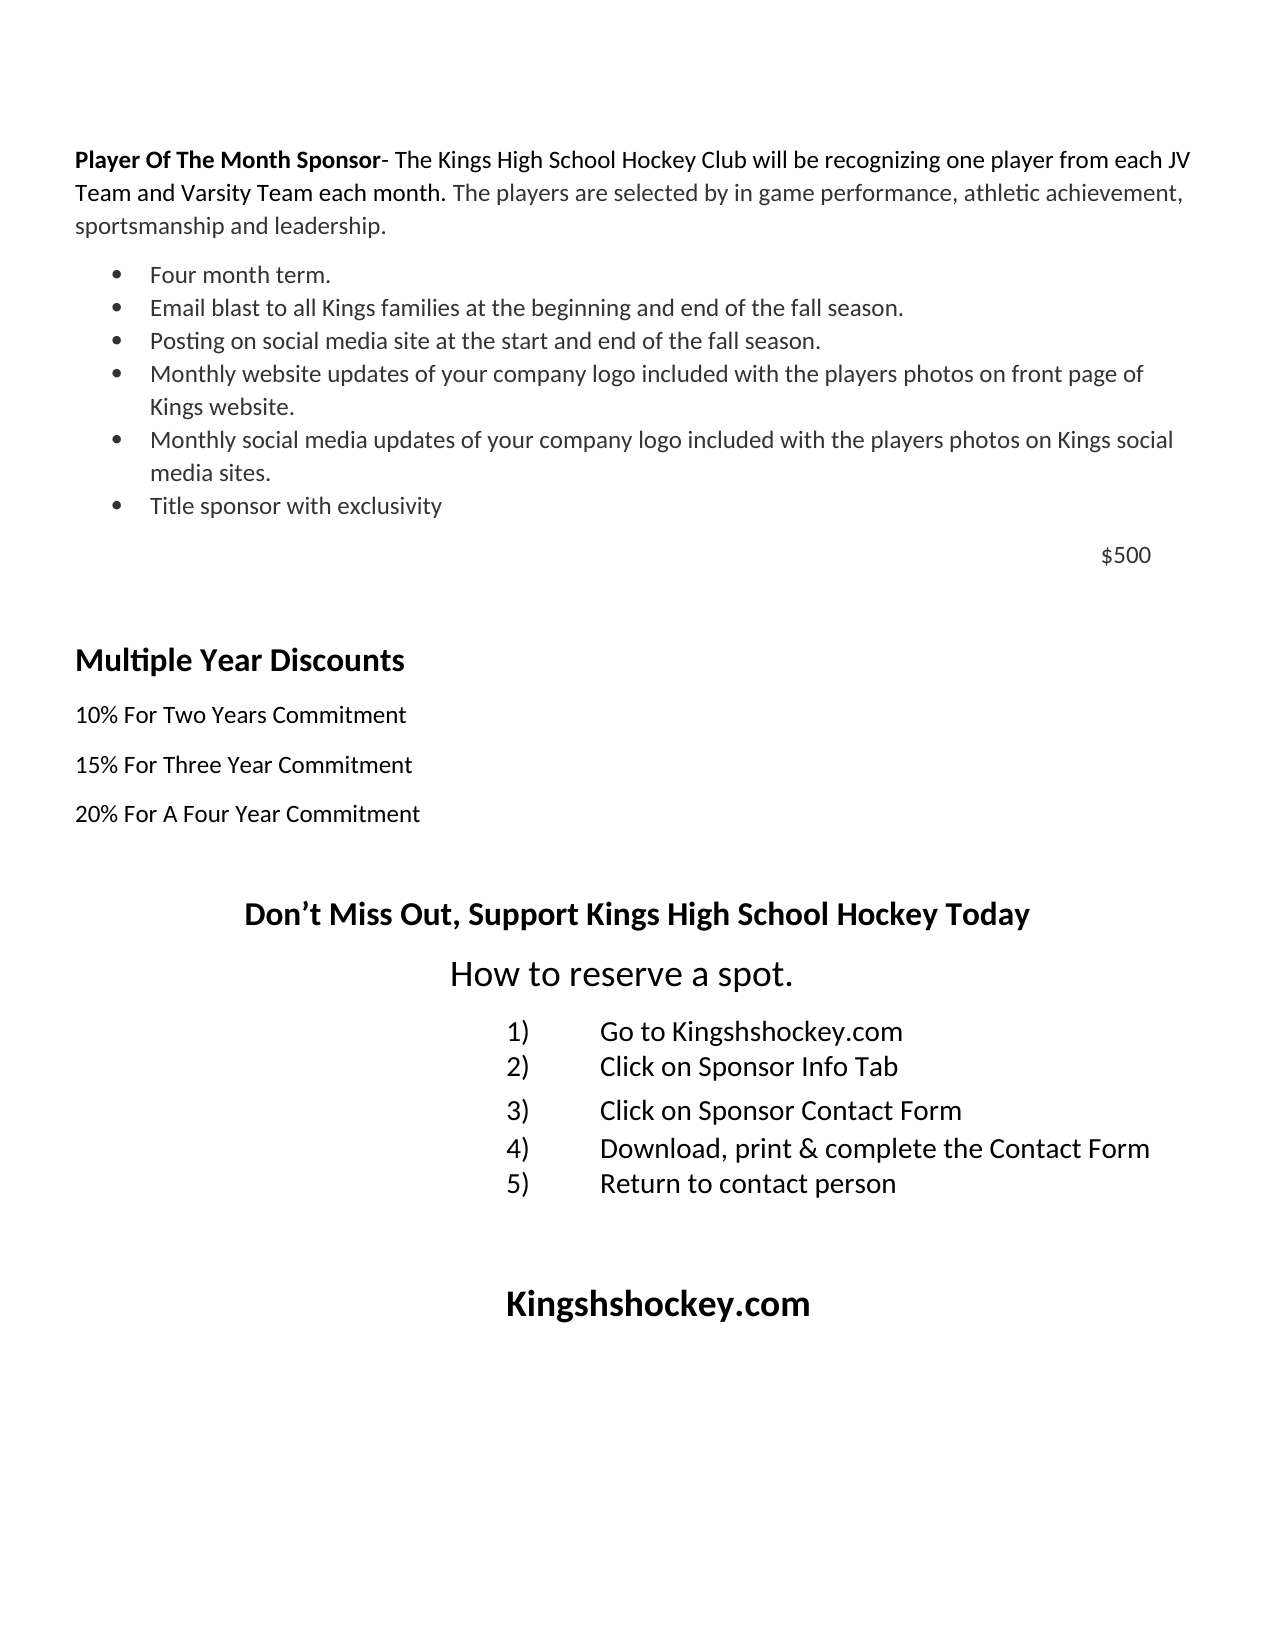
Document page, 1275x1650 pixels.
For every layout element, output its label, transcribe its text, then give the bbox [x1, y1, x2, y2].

list Four month term. [112, 259, 1200, 290]
list Click on Sponsor Info Tab [506, 1048, 1200, 1084]
list Download, print & complete the Contact Form [506, 1130, 1200, 1166]
text Kingshshockey.com [506, 1280, 1200, 1326]
list Return to contact person [506, 1166, 1200, 1201]
text 20% For A Four Year Commitment [75, 798, 1200, 829]
text How to reserve a spot. [375, 950, 1200, 996]
list Posting on social media site at the start and end of the fall season. [112, 325, 1200, 356]
text Don’t Miss Out, Support Kings High School Hockey Today [75, 893, 1200, 934]
list Email blast to all Kings families at the beginning and end of the fall season. [112, 292, 1200, 323]
text Player Of The Month Sponsor- The Kings High School Hockey Club will be recognizing one player from each JV Team and Varsity Team each month. The players are selected by in game performance, athletic achievement, sportsmanship and leadership. [75, 144, 1200, 241]
list Click on Sponsor Contact Form [506, 1084, 1200, 1130]
list Title sponsor with exclusivity [112, 490, 1200, 521]
list Monthly website updates of your company logo included with the players photos on front page of Kings website. [112, 358, 1200, 422]
text 15% For Three Year Commitment [75, 749, 1200, 779]
text Multiple Year Discounts [75, 639, 1200, 679]
text $500 [750, 539, 1200, 570]
text 10% For Two Years Commitment [75, 699, 1200, 730]
list Go to Kingshshockey.com [506, 1013, 1200, 1048]
list Monthly social media updates of your company logo included with the players photos on Kings social media sites. [112, 424, 1200, 488]
